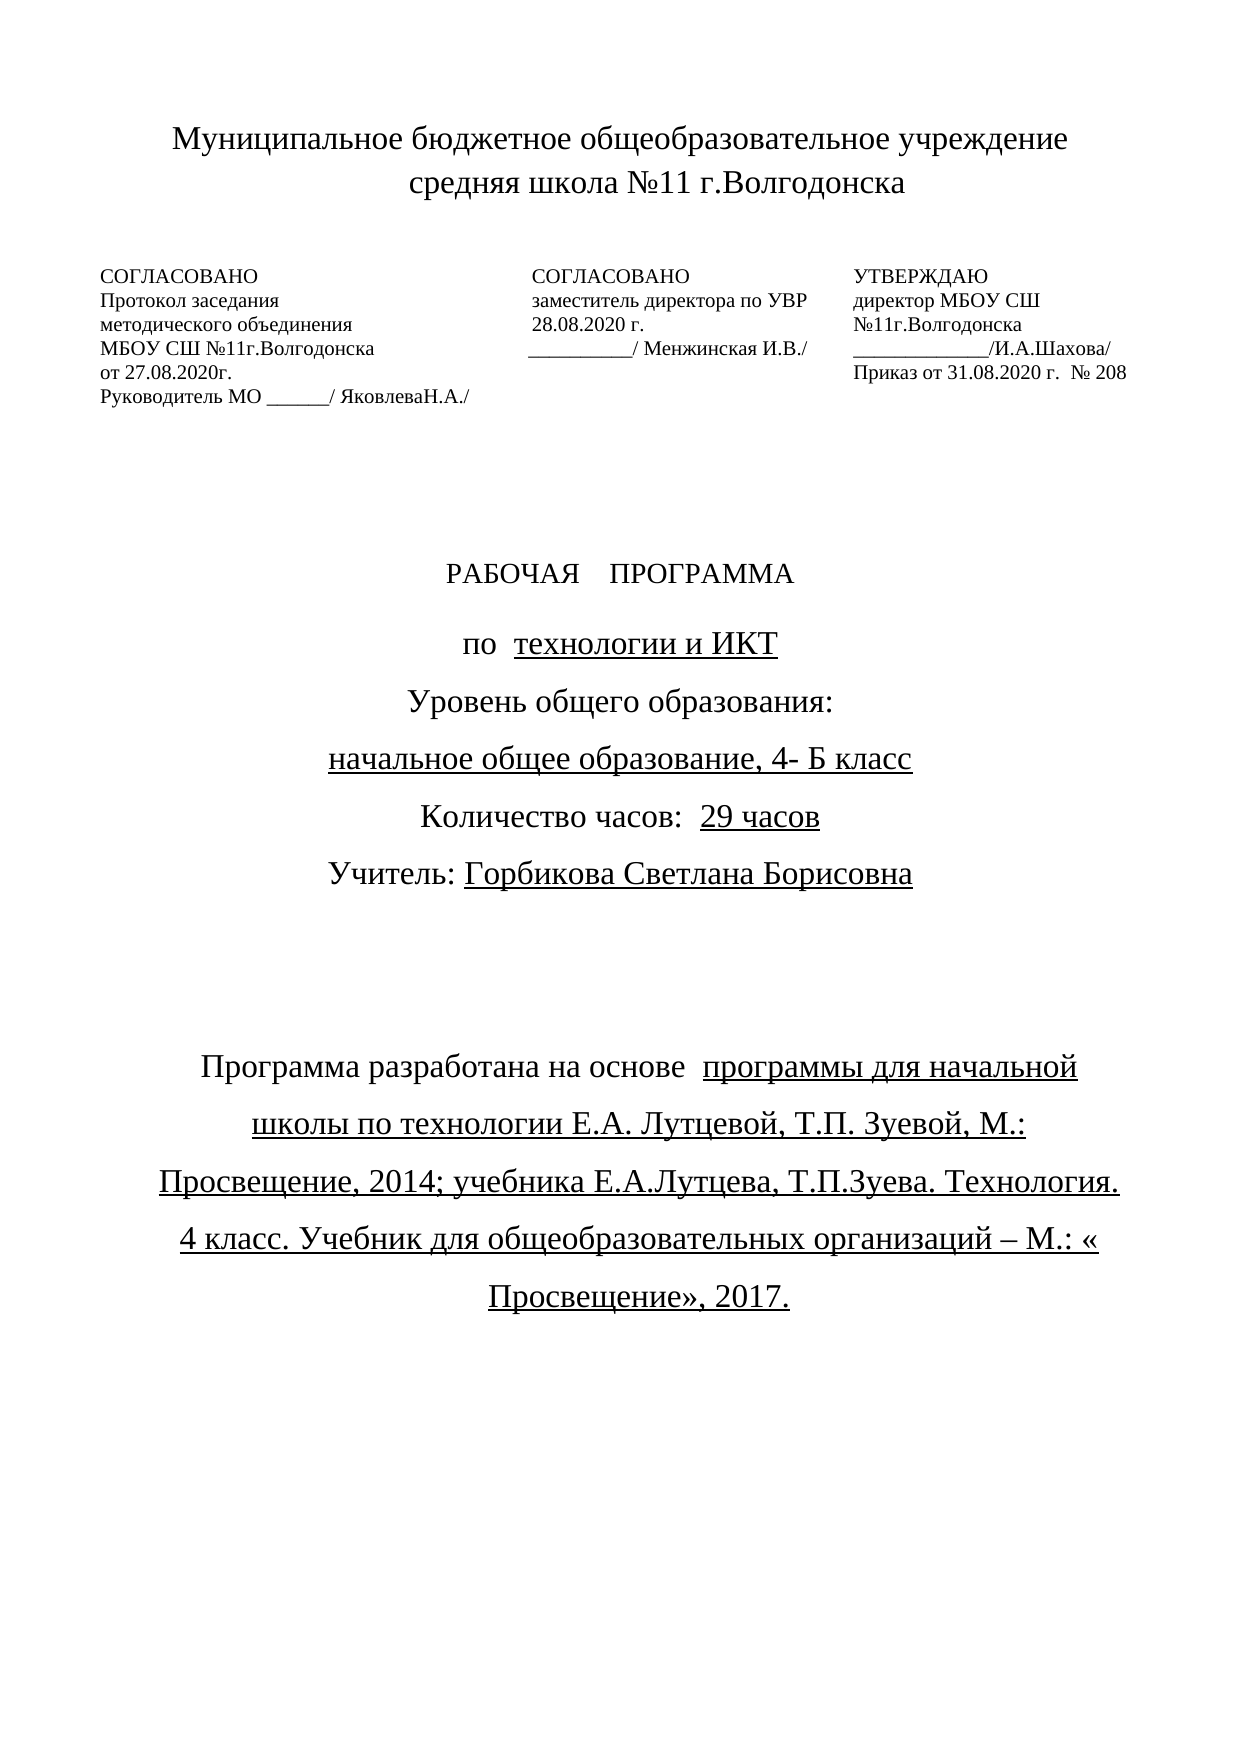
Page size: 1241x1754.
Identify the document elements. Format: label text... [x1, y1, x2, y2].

text начальное общее образование, 4- Б класс [118, 738, 1122, 777]
text РАБОЧАЯ ПРОГРАММА [118, 556, 1122, 590]
text по технологии и ИКТ [118, 623, 1122, 662]
table_header СОГЛАСОВАНО Протокол заседания методического объединения МБОУ СШ №11г.Волгодонска от 27.08.2020г. Руководитель МО ______/ ЯковлеваН.А./ [89, 264, 517, 556]
text Уровень общего образования: [118, 681, 1122, 719]
text Количество часов: 29 часов [118, 796, 1122, 834]
table_header УТВЕРЖДАЮ директор МБОУ СШ №11г.Волгодонска _____________/И.А.Шахова/ Приказ от 31.08.2020 г. № 208 [842, 264, 1240, 556]
text Программа разработана на основе программы для начальной школы по технологии Е.А. Лутцевой, Т.П. Зуевой, М.: Просвещение, 2014; учебника Е.А.Лутцева, Т.П.Зуева. Технология. 4 класс. Учебник для общеобразовательных организаций – М.: « Просвещение», 2017. [156, 1046, 1122, 1314]
text средняя школа №11 г.Волгодонска [118, 162, 1122, 201]
text Муниципальное бюджетное общеобразовательное учреждение [118, 118, 1122, 156]
text Учитель: Горбикова Светлана Борисовна [118, 853, 1122, 892]
table_header СОГЛАСОВАНО заместитель директора по УВР 28.08.2020 г. __________/ Менжинская И.В./ [517, 264, 842, 556]
